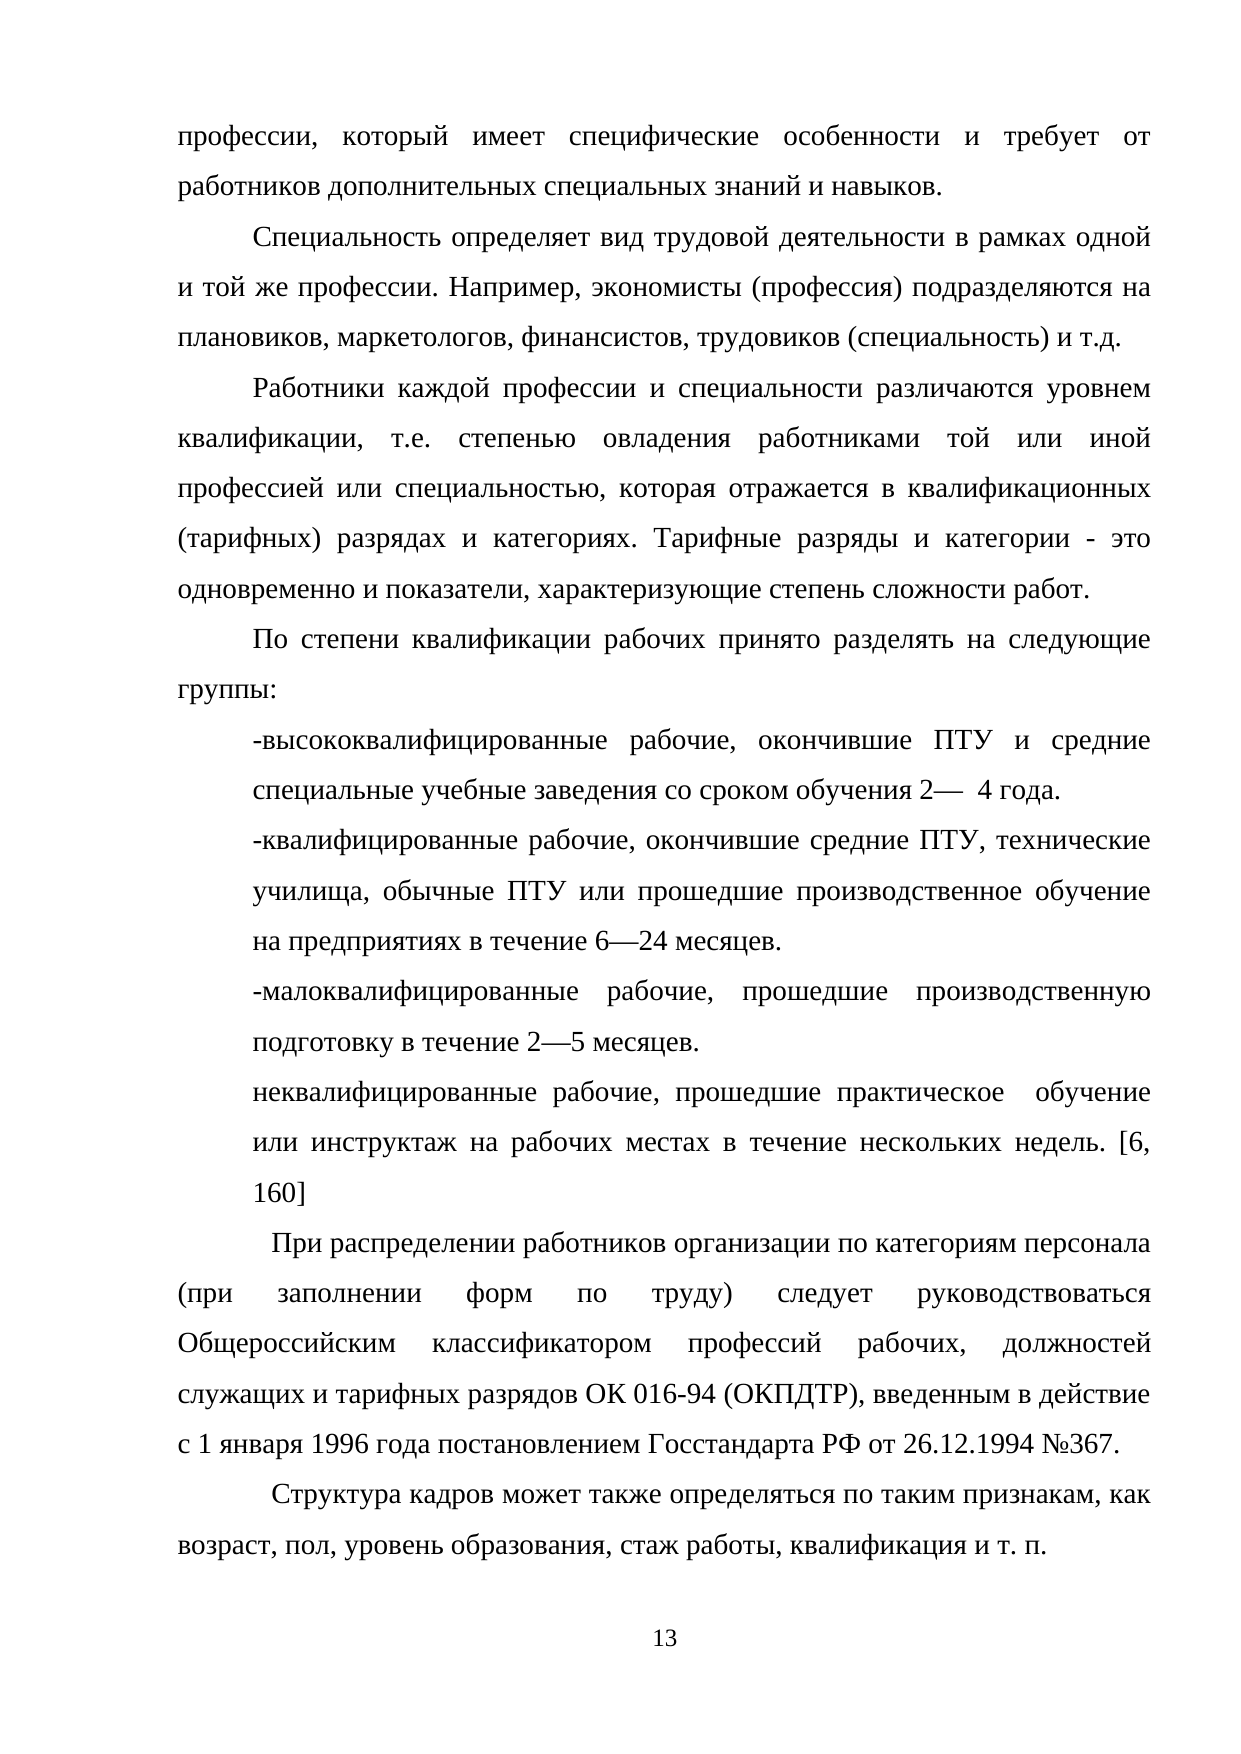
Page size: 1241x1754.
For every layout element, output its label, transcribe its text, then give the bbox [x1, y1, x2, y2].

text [177, 118, 1152, 202]
text -малоквалифицированные рабочие, прошедшие производственную подготовку в течение 2—5 месяцев. [252, 973, 1152, 1057]
text Специальность определяет вид трудовой деятельности в рамках одной и той же профессии. Например, экономисты (профессия) подразделяются на плановиков, маркетологов, финансистов, трудовиков (специальность) и т.д. [177, 219, 1152, 353]
text -высококвалифицированные рабочие, окончившие ПТУ и средние специальные учебные заведения со сроком обучения 2— 4 года. [252, 722, 1152, 806]
text Работники каждой профессии и специальности различаются уровнем квалификации, т.е. степенью овладения работниками той или иной профессией или специальностью, которая отражается в квалификационных (тарифных) разрядах и категориях. Тарифные разряды и категории - это одновременно и показатели, характеризующие степень сложности работ. [177, 370, 1152, 604]
text -квалифицированные рабочие, окончившие средние ПТУ, технические училища, обычные ПТУ или прошедшие производственное обучение на предприятиях в течение 6—24 месяцев. [252, 822, 1152, 957]
text По степени квалификации рабочих принято разделять на следующие группы: [177, 621, 1152, 705]
text неквалифицированные рабочие, прошедшие практическое обучение или инструктаж на рабочих местах в течение нескольких недель. [6, 160] [252, 1074, 1152, 1208]
text При распределении работников организации по категориям персонала (при заполнении форм по труду) следует руководствоваться Общероссийским классификатором профессий рабочих, должностей служащих и тарифных разрядов ОК 016-94 (ОКПДТР), введенным в действие с 1 января 1996 года постановлением Госстандарта РФ от 26.12.1994 №367. [177, 1225, 1152, 1460]
text Структура кадров может также определяться по таким признакам, как возраст, пол, уровень образования, стаж работы, квалификация и т. п. [177, 1477, 1152, 1560]
